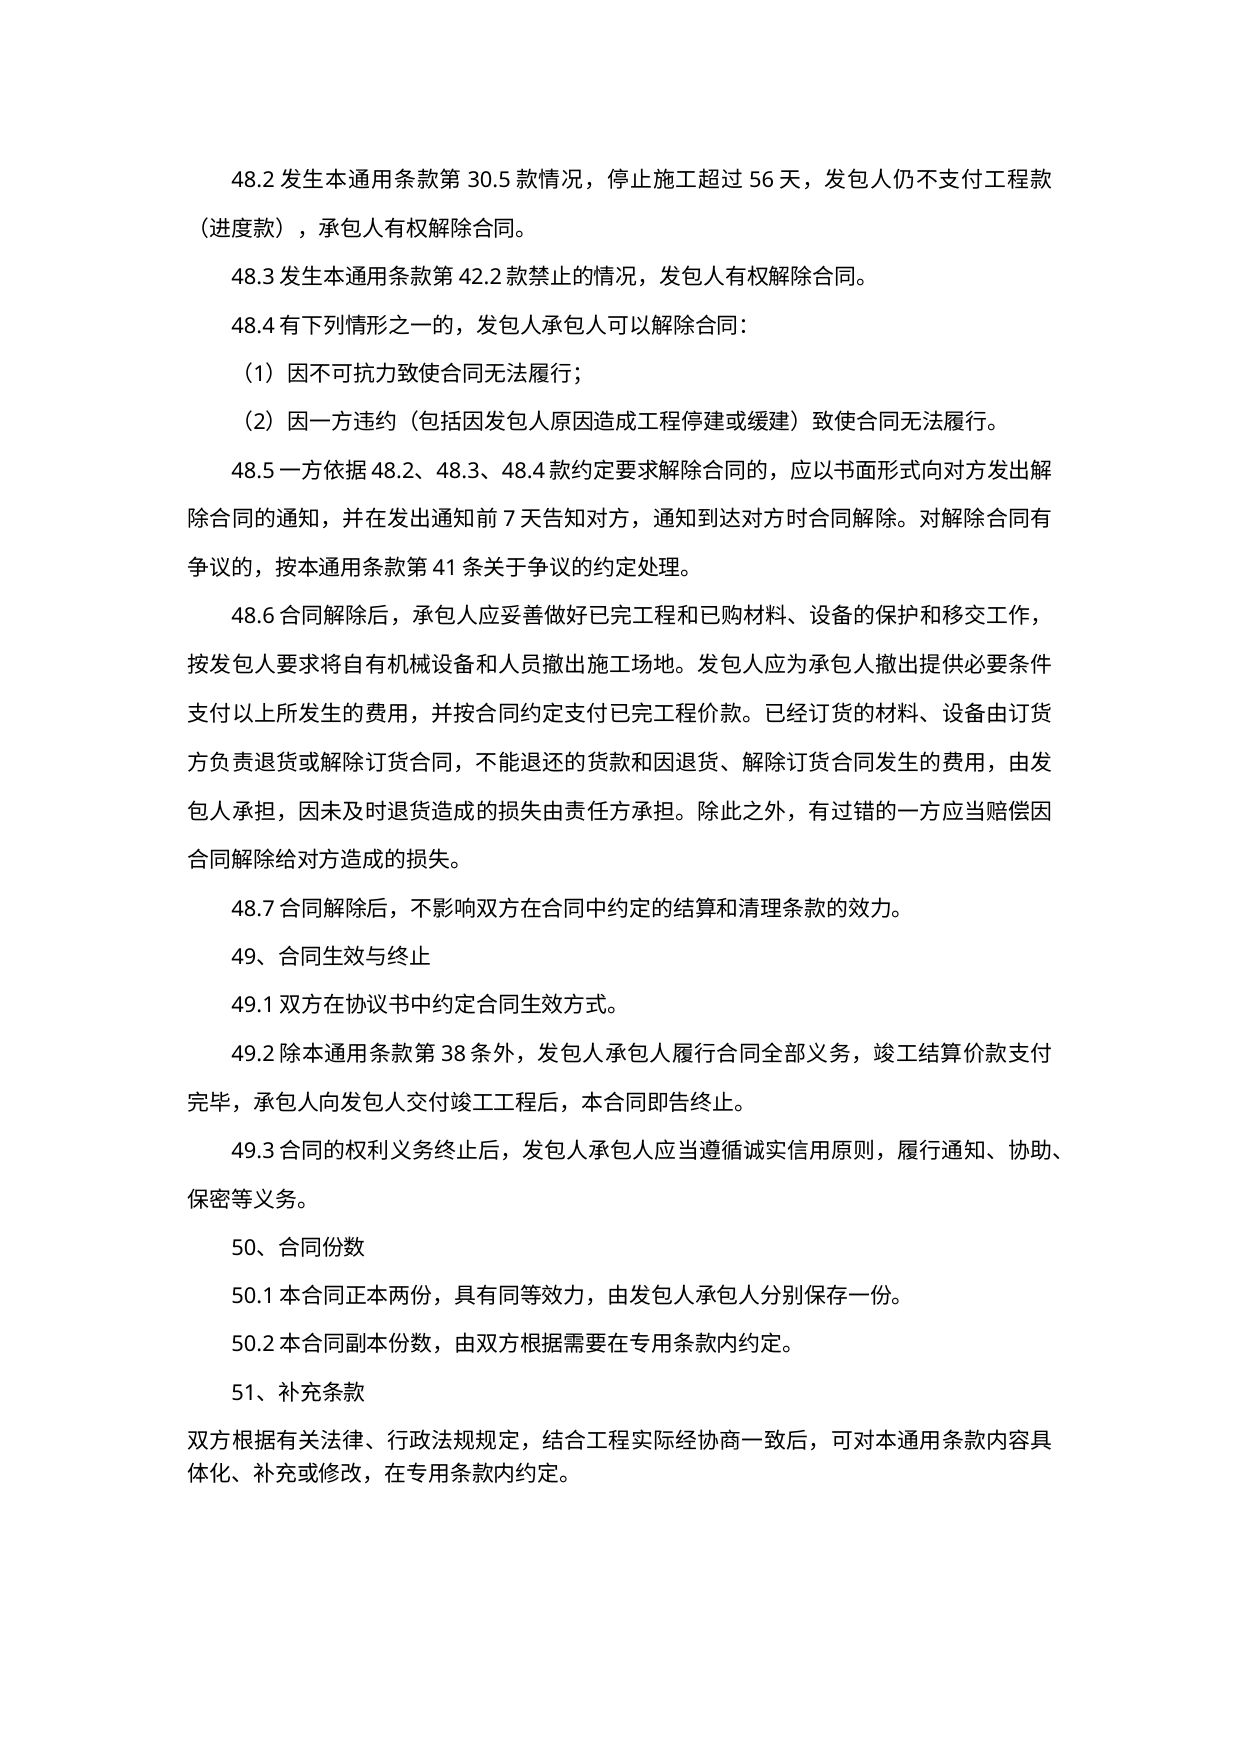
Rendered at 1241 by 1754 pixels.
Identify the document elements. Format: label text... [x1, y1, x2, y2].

text 51、补充条款 [187, 1374, 1053, 1407]
text 双方根据有关法律、行政法规规定，结合工程实际经协商一致后，可对本通用条款内容具体化、补充或修改，在专用条款内约定。 [187, 1423, 1053, 1488]
text 48.3发生本通用条款第42.2款禁止的情况，发包人有权解除合同。 [187, 259, 1053, 292]
text 48.5一方依据48.2、48.3、48.4款约定要求解除合同的，应以书面形式向对方发出解除合同的通知，并在发出通知前7天告知对方，通知到达对方时合同解除。对解除合同有争议的，按本通用条款第41条关于争议的约定处理。 [187, 452, 1053, 582]
text 48.2发生本通用条款第30.5款情况，停止施工超过56天，发包人仍不支付工程款（进度款），承包人有权解除合同。 [187, 162, 1053, 243]
text 49.1双方在协议书中约定合同生效方式。 [187, 987, 1053, 1019]
text （2）因一方违约（包括因发包人原因造成工程停建或缓建）致使合同无法履行。 [187, 404, 1053, 437]
text 48.6合同解除后，承包人应妥善做好已完工程和已购材料、设备的保护和移交工作，按发包人要求将自有机械设备和人员撤出施工场地。发包人应为承包人撤出提供必要条件，支付以上所发生的费用，并按合同约定支付已完工程价款。已经订货的材料、设备由订货方负责退货或解除订货合同，不能退还的货款和因退货、解除订货合同发生的费用，由发包人承担，因未及时退货造成的损失由责任方承担。除此之外，有过错的一方应当赔偿因合同解除给对方造成的损失。 [187, 598, 1053, 874]
text 49.2除本通用条款第38条外，发包人承包人履行合同全部义务，竣工结算价款支付完毕，承包人向发包人交付竣工工程后，本合同即告终止。 [187, 1035, 1053, 1117]
text 48.7合同解除后，不影响双方在合同中约定的结算和清理条款的效力。 [187, 890, 1053, 923]
text 48.4有下列情形之一的，发包人承包人可以解除合同： [187, 307, 1053, 340]
text 49.3合同的权利义务终止后，发包人承包人应当遵循诚实信用原则，履行通知、协助、保密等义务。 [187, 1132, 1053, 1214]
text 50、合同份数 [187, 1229, 1053, 1262]
text 50.2本合同副本份数，由双方根据需要在专用条款内约定。 [187, 1326, 1053, 1359]
text 50.1本合同正本两份，具有同等效力，由发包人承包人分别保存一份。 [187, 1278, 1053, 1310]
text 49、合同生效与终止 [187, 939, 1053, 971]
text （1）因不可抗力致使合同无法履行； [187, 356, 1053, 388]
